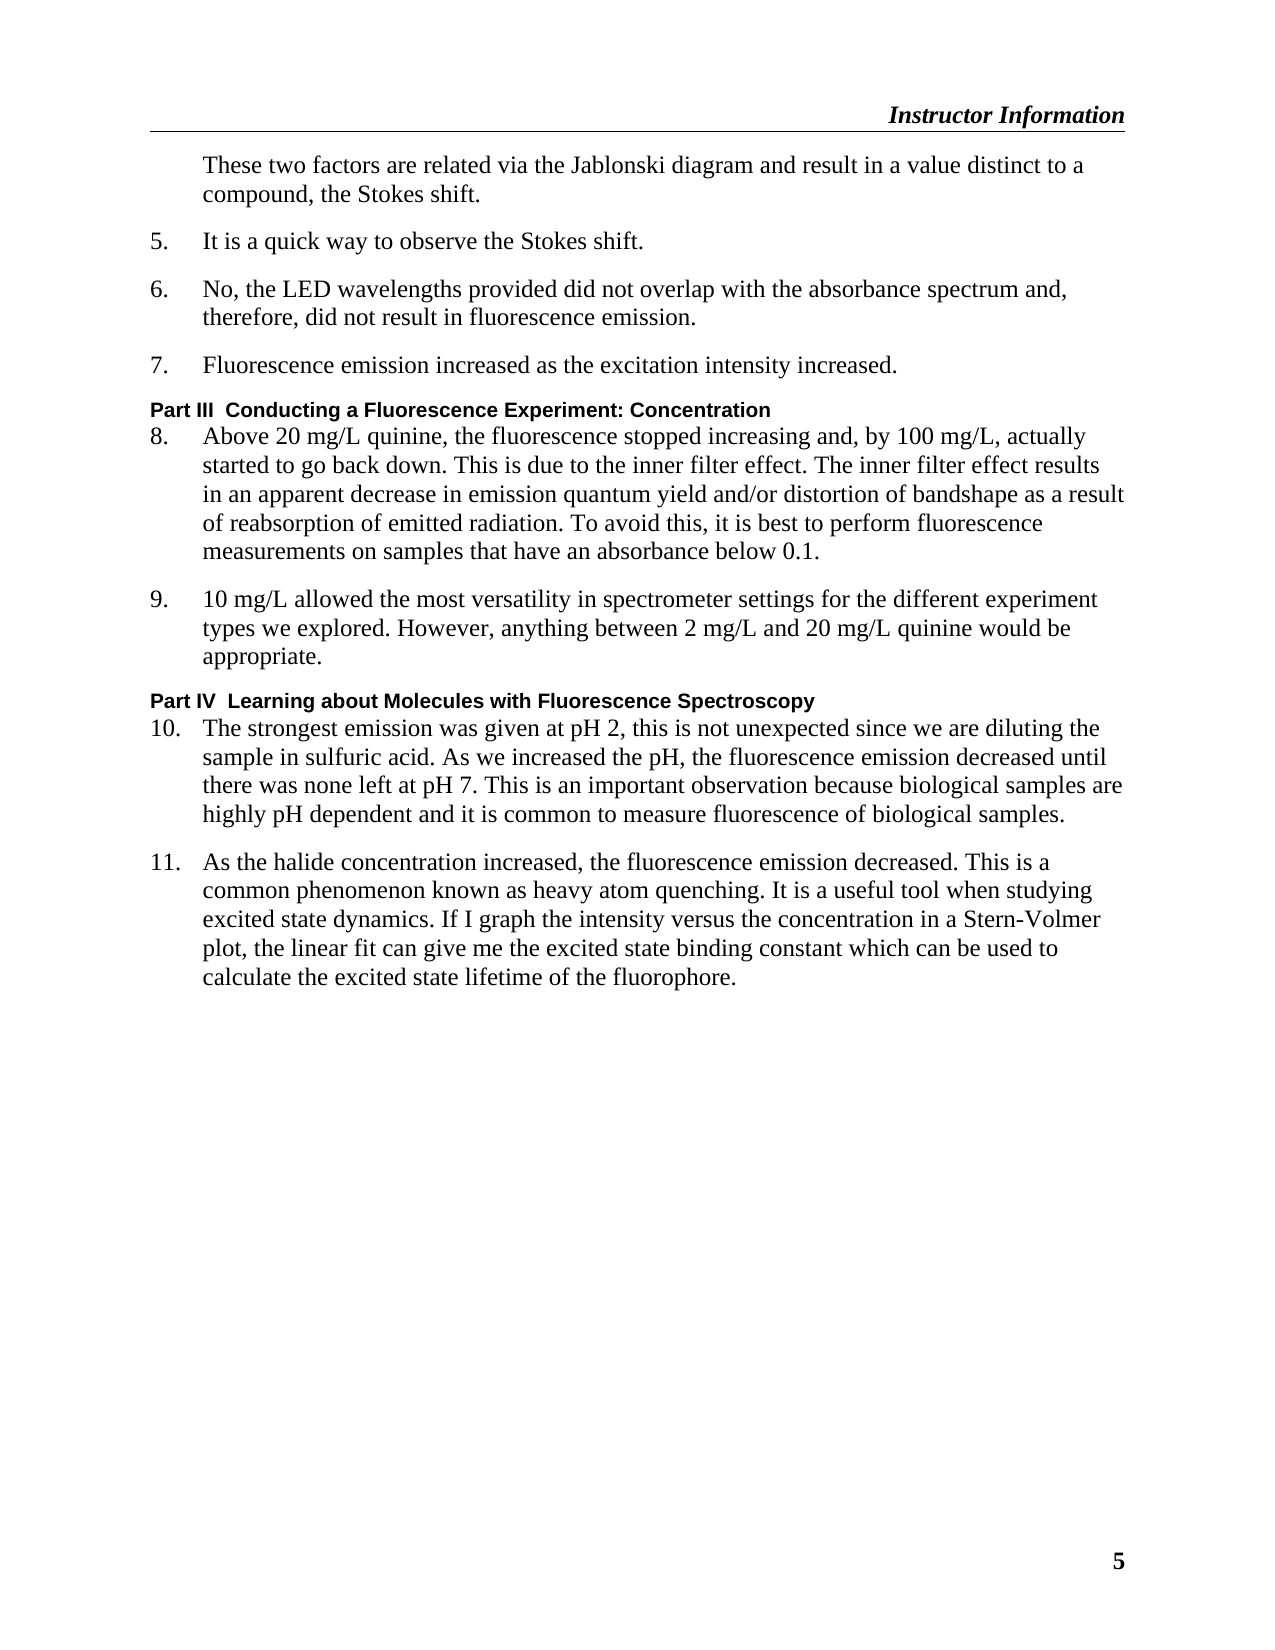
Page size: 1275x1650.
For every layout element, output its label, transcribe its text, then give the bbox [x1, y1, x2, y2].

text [150, 150, 1125, 207]
text Above 20 mg/L quinine, the fluorescence stopped increasing and, by 100 mg/L, actually started to go back down. This is due to the inner filter effect. The inner filter effect results in an apparent decrease in emission quantum yield and/or distortion of bandshape as a result of reabsorption of emitted radiation. To avoid this, it is best to perform fluorescence measurements on samples that have an absorbance below 0.1. [150, 421, 1125, 565]
text The strongest emission was given at pH 2, this is not unexpected since we are diluting the sample in sulfuric acid. As we increased the pH, the fluorescence emission decreased until there was none left at pH 7. This is an important observation because biological samples are highly pH dependent and it is common to measure fluorescence of biological samples. [150, 713, 1125, 828]
list It is a quick way to observe the Stokes shift. [150, 226, 1125, 255]
text As the halide concentration increased, the fluorescence emission decreased. This is a common phenomenon known as heavy atom quenching. It is a useful tool when studying excited state dynamics. If I graph the intensity versus the concentration in a Stern-Volmer plot, the linear fit can give me the excited state binding constant which can be used to calculate the excited state lifetime of the fluorophore. [150, 847, 1125, 990]
list Fluorescence emission increased as the excitation intensity increased. [150, 350, 1125, 379]
subtitle Part III Conducting a Fluorescence Experiment: Concentration [150, 397, 1125, 421]
list 10 mg/L allowed the most versatility in spectrometer settings for the different experiment types we explored. However, anything between 2 mg/L and 20 mg/L quinine would be appropriate. [150, 584, 1125, 670]
list No, the LED wavelengths provided did not overlap with the absorbance spectrum and, therefore, did not result in fluorescence emission. [150, 274, 1125, 331]
subtitle Part IV Learning about Molecules with Fluorescence Spectroscopy [150, 689, 1125, 713]
